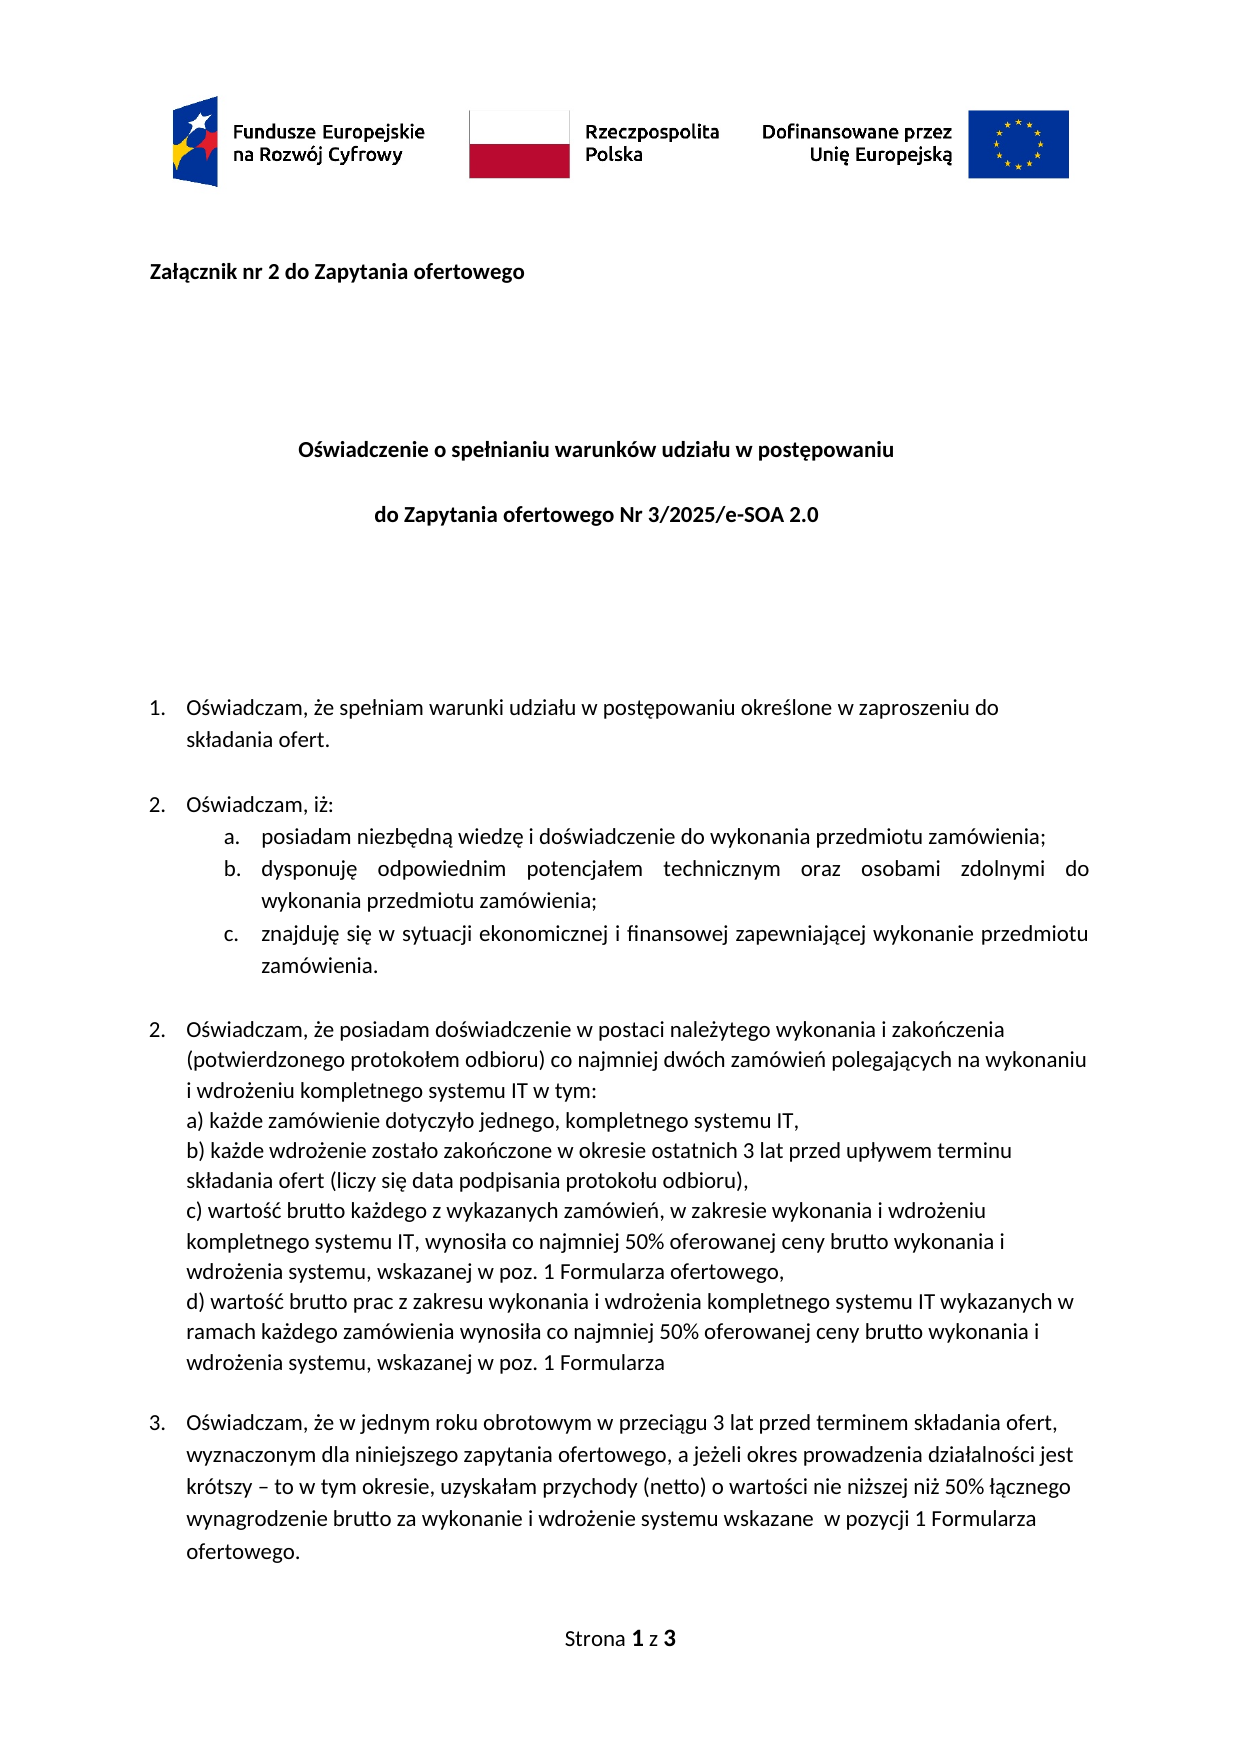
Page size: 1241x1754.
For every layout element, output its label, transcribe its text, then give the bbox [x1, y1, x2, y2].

list a) każde zamówienie dotyczyło jednego, kompletnego systemu IT, [186, 1106, 1090, 1134]
list b) każde wdrożenie zostało zakończone w okresie ostatnich 3 lat przed upływem terminu składania ofert (liczy się data podpisania protokołu odbioru), [186, 1136, 1090, 1194]
list posiadam niezbędną wiedzę i doświadczenie do wykonania przedmiotu zamówienia; [223, 822, 1090, 850]
picture [150, 73, 1091, 209]
list c) wartość brutto każdego z wykazanych zamówień, w zakresie wykonania i wdrożeniu kompletnego systemu IT, wynosiła co najmniej 50% oferowanej ceny brutto wykonania i wdrożenia systemu, wskazanej w poz. 1 Formularza ofertowego, [186, 1197, 1090, 1285]
list d) wartość brutto prac z zakresu wykonania i wdrożenia kompletnego systemu IT wykazanych w ramach każdego zamówienia wynosiła co najmniej 50% oferowanej ceny brutto wykonania i wdrożenia systemu, wskazanej w poz. 1 Formularza [186, 1287, 1090, 1406]
text do Zapytania ofertowego Nr 3/2025/e-SOA 2.0 [150, 500, 1043, 528]
text Załącznik nr 2 do Zapytania ofertowego [150, 257, 1090, 285]
list znajduję się w sytuacji ekonomicznej i finansowej zapewniającej wykonanie przedmiotu zamówienia. [223, 919, 1090, 1011]
list dysponuję odpowiednim potencjałem technicznym oraz osobami zdolnymi do wykonania przedmiotu zamówienia; [223, 854, 1090, 914]
list Oświadczam, iż: [148, 790, 1090, 818]
text Oświadczenie o spełnianiu warunków udziału w postępowaniu [150, 435, 1043, 463]
list Oświadczam, że posiadam doświadczenie w postaci należytego wykonania i zakończenia (potwierdzonego protokołem odbioru) co najmniej dwóch zamówień polegających na wykonaniu i wdrożeniu kompletnego systemu IT w tym: [148, 1015, 1090, 1104]
list Oświadczam, że spełniam warunki udziału w postępowaniu określone w zaproszeniu do składania ofert. [148, 693, 1090, 786]
